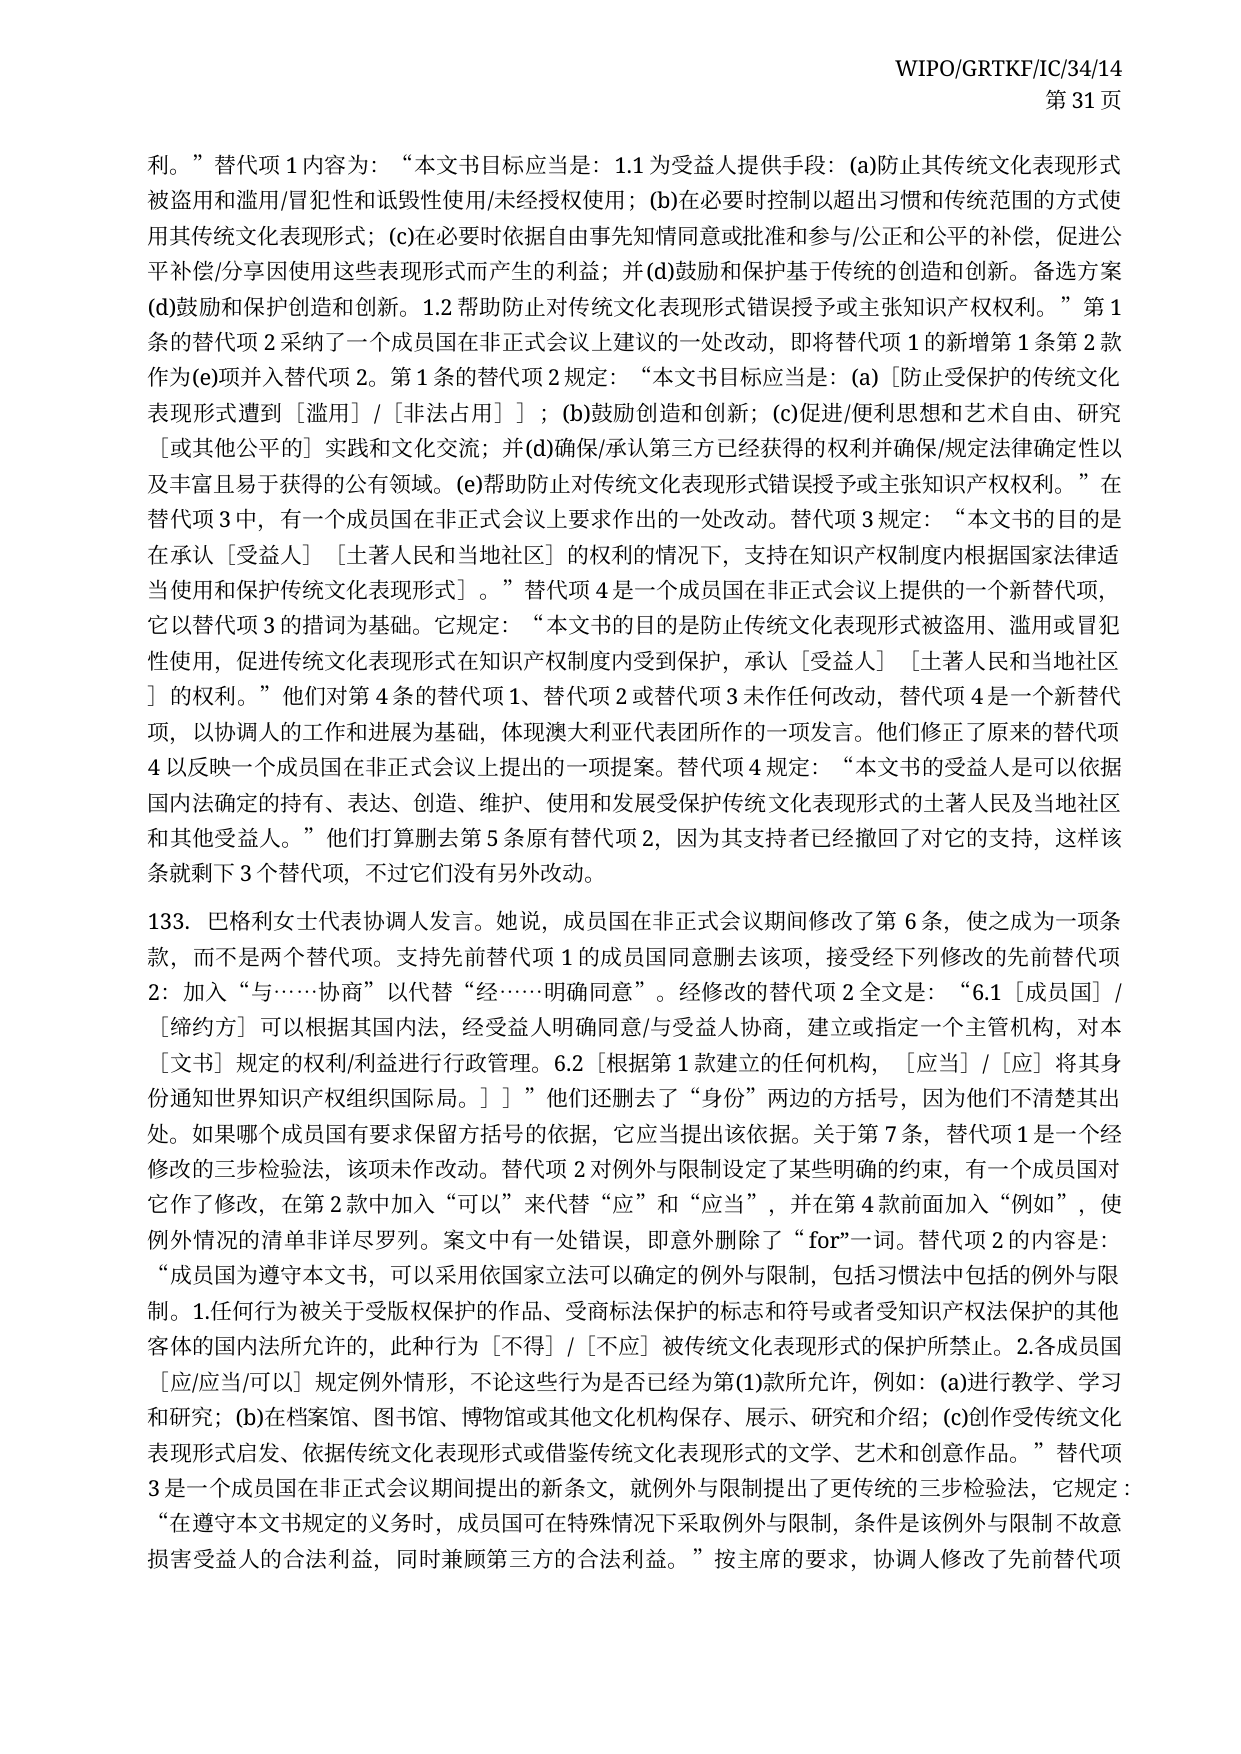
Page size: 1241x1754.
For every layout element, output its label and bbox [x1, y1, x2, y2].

list [148, 901, 1122, 1573]
list [148, 144, 1122, 888]
